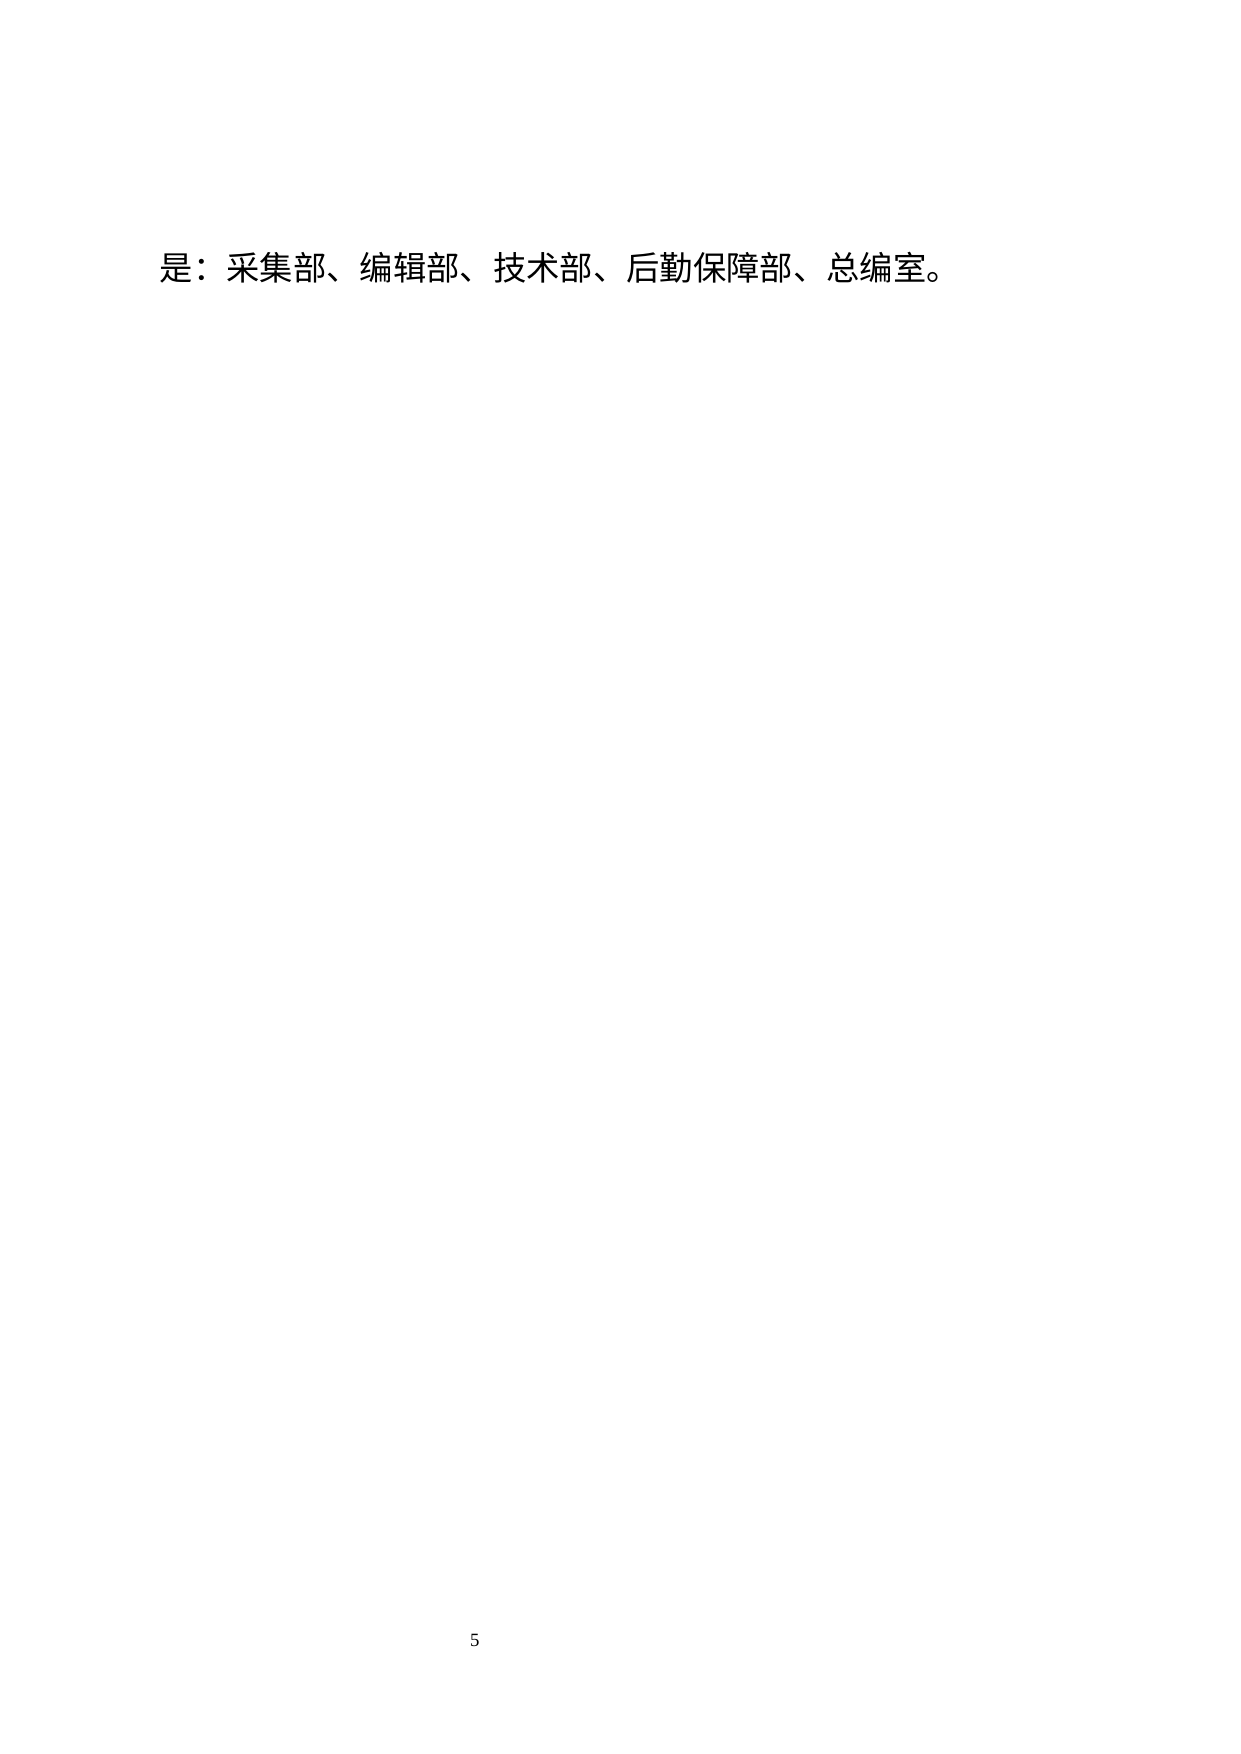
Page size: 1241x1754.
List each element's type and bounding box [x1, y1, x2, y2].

text [159, 233, 1081, 298]
